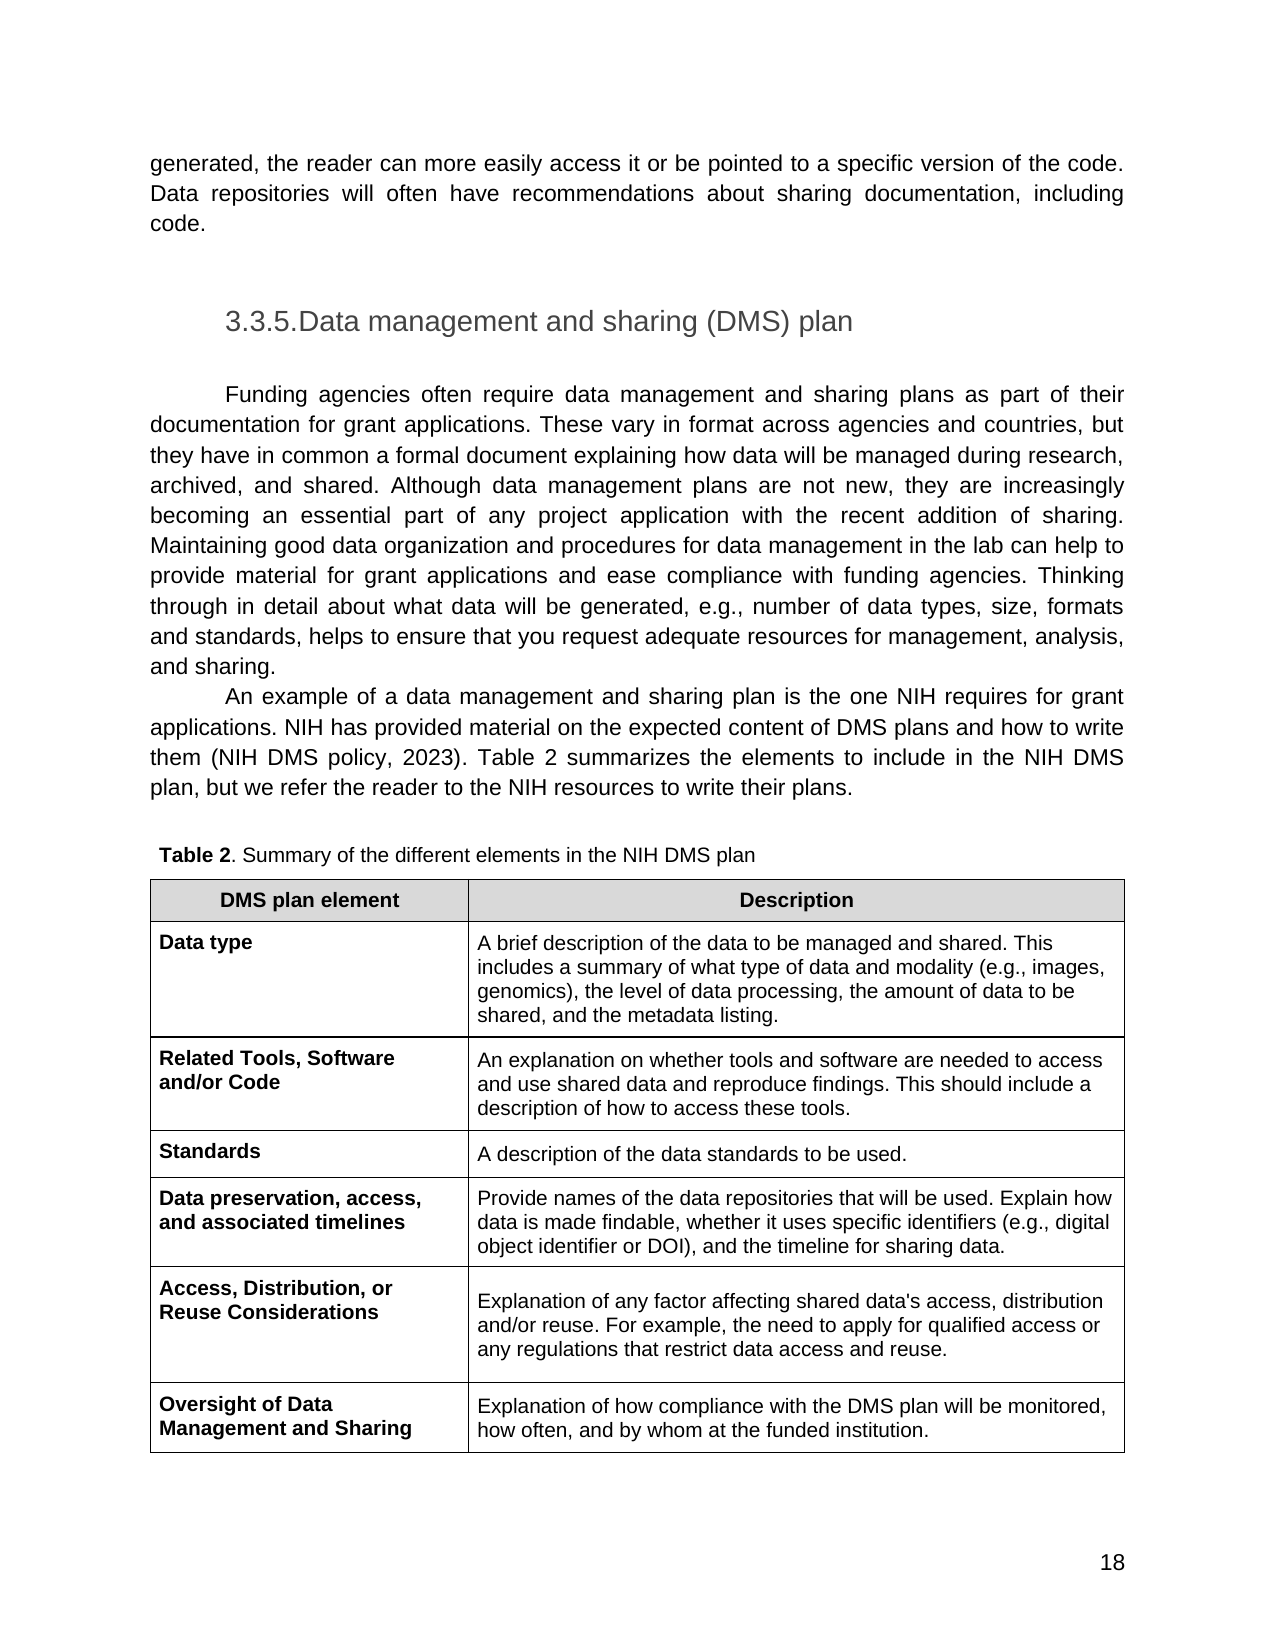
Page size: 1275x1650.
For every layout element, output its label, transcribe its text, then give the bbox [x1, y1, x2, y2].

table_cell Explanation of any factor affecting shared data's access, distribution and/or reuse. For example, the need to apply for qualified access or any regulations that restrict data access and reuse. [469, 1267, 1124, 1382]
table_cell Explanation of how compliance with the DMS plan will be monitored, how often, and by whom at the funded institution. [469, 1383, 1124, 1452]
table_cell Data type [151, 922, 468, 1036]
table_cell A brief description of the data to be managed and shared. This includes a summary of what type of data and modality (e.g., images, genomics), the level of data processing, the amount of data to be shared, and the metadata listing. [469, 922, 1124, 1036]
table_cell Standards [151, 1131, 468, 1177]
table_cell Oversight of Data Management and Sharing [151, 1383, 468, 1452]
table_cell Access, Distribution, or Reuse Considerations [151, 1267, 468, 1382]
table_cell Data preservation, access, and associated timelines [151, 1178, 468, 1266]
table_cell Description [469, 880, 1124, 921]
table_header Table 2. Summary of the different elements in the NIH DMS plan [151, 834, 1124, 879]
text Funding agencies often require data management and sharing plans as part of their documentation for grant applications. These vary in format across agencies and countries, but they have in common a formal document explaining how data will be managed during research, archived, and shared. Although data management plans are not new, they are increasingly becoming an essential part of any project application with the recent addition of sharing. Maintaining good data organization and procedures for data management in the lab can help to provide material for grant applications and ease compliance with funding agencies. Thinking through in detail about what data will be generated, e.g., number of data types, size, formats and standards, helps to ensure that you request adequate resources for management, analysis, and sharing. [150, 381, 1125, 679]
text An example of a data management and sharing plan is the one NIH requires for grant applications. NIH has provided material on the expected content of DMS plans and how to write them (NIH DMS policy, 2023). Table 2 summarizes the elements to include in the NIH DMS plan, but we refer the reader to the NIH resources to write their plans. [150, 683, 1125, 800]
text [150, 150, 1125, 237]
subtitle Data management and sharing (DMS) plan [225, 304, 1125, 338]
table_cell DMS plan element [151, 880, 468, 921]
table_cell A description of the data standards to be used. [469, 1131, 1124, 1177]
table_cell Related Tools, Software and/or Code [151, 1038, 468, 1129]
table_cell An explanation on whether tools and software are needed to access and use shared data and reproduce findings. This should include a description of how to access these tools. [469, 1038, 1124, 1129]
table_cell Provide names of the data repositories that will be used. Explain how data is made findable, whether it uses specific identifiers (e.g., digital object identifier or DOI), and the timeline for sharing data. [469, 1178, 1124, 1266]
